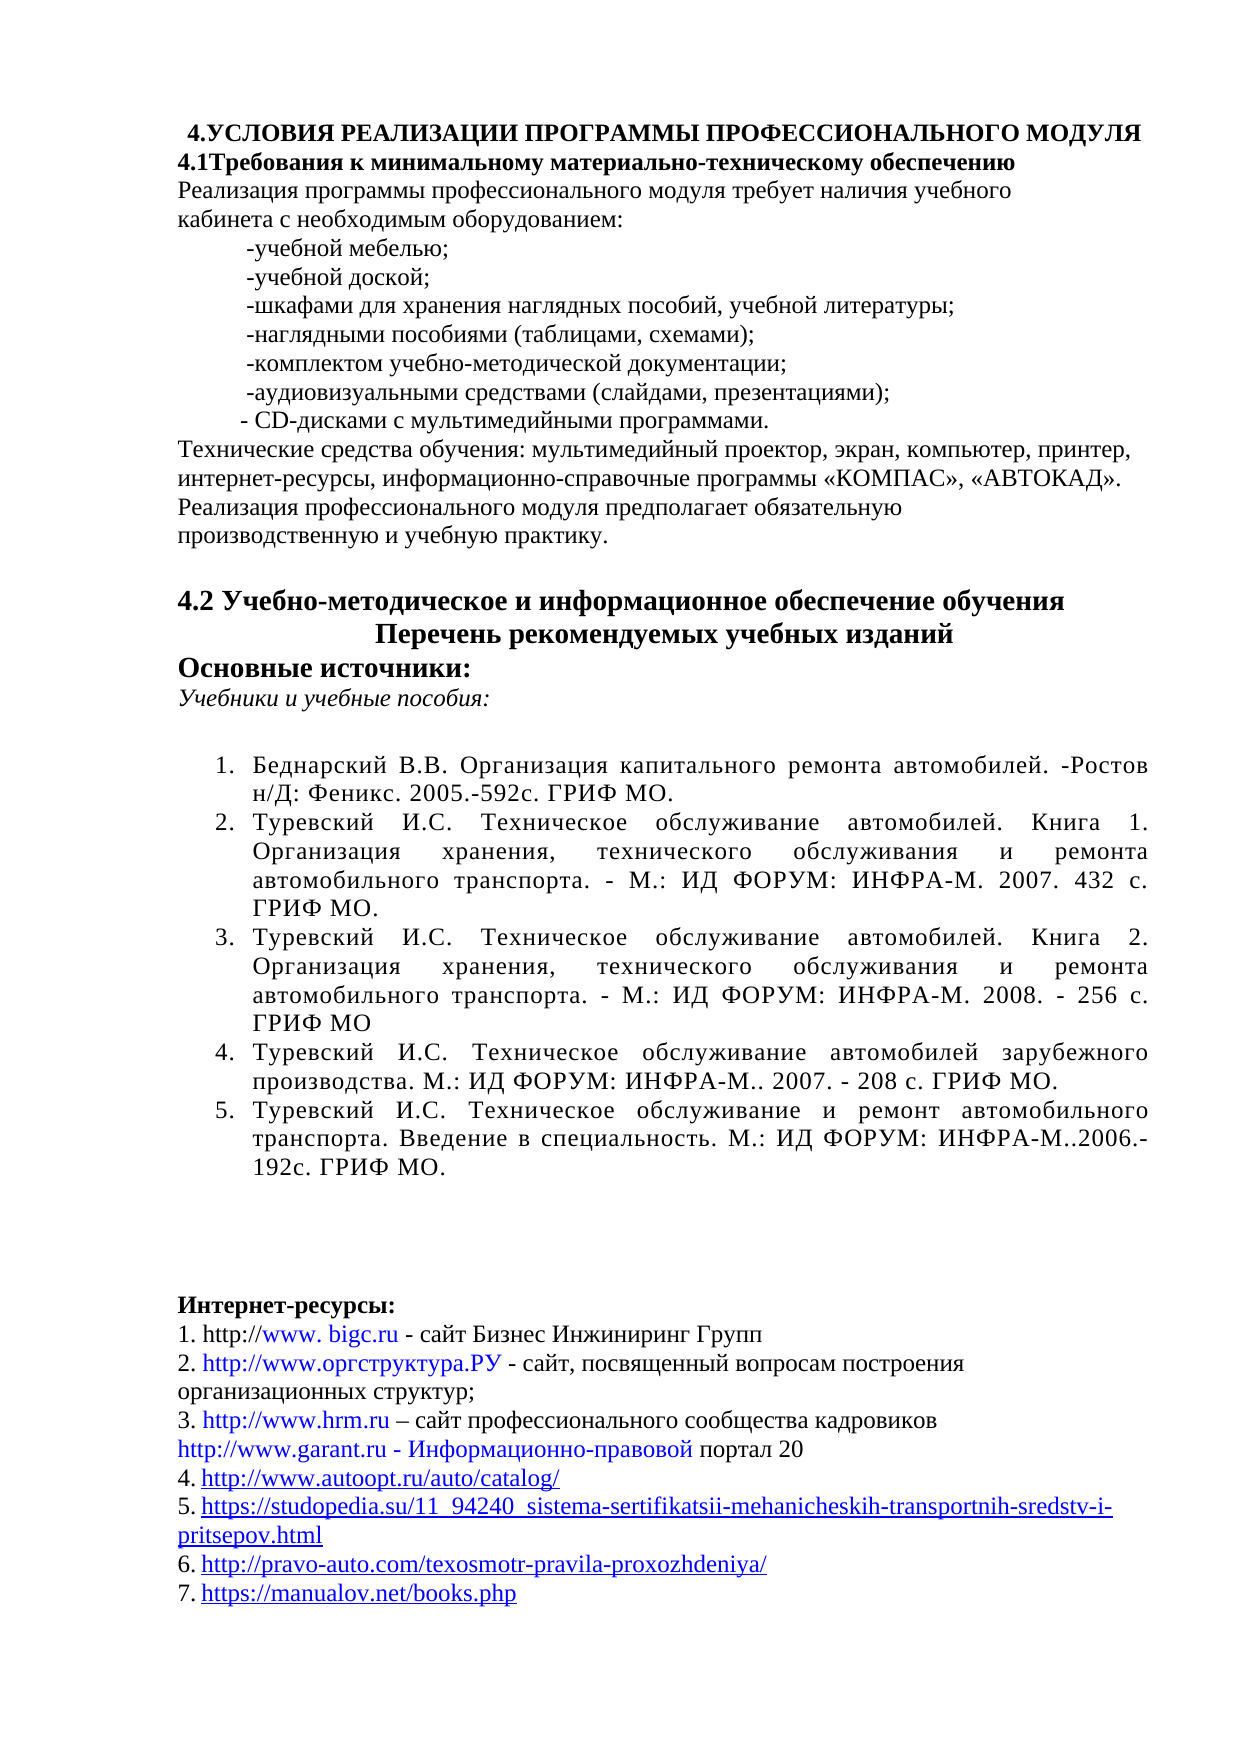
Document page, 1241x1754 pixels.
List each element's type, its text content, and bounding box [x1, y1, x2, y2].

text 2. http://www.оргструктура.РУ - сайт, посвященный вопросам построения [177, 1348, 1152, 1376]
text 6. http://pravo-auto.com/texosmotr-pravila-proxozhdeniya/ [177, 1549, 1152, 1578]
text Перечень рекомендуемых учебных изданий [177, 616, 1152, 650]
text Реализация профессионального модуля предполагает обязательную [177, 492, 1152, 521]
text 7. https://manualov.net/books.php [177, 1578, 1152, 1606]
text -шкафами для хранения наглядных пособий, учебной литературы; [177, 291, 1152, 319]
list Беднарский В.В. Организация капитального ремонта автомобилей. -Ростов н/Д: Феникс. 2005.-592с. ГРИФ МО. [215, 750, 1149, 807]
text -учебной доской; [177, 262, 1152, 291]
text производственную и учебную практику. [177, 521, 1152, 549]
list Туревский И.С. Техническое обслуживание и ремонт автомобильного транспорта. Введение в специальность. М.: ИД ФОРУМ: ИНФРА-М..2006.-192с. ГРИФ МО. [215, 1095, 1149, 1181]
text -учебной мебелью; [177, 233, 1152, 262]
text 4. http://www.autoopt.ru/auto/catalog/ [177, 1463, 1152, 1491]
text 4.1Требования к минимальному материально-техническому обеспечению [177, 147, 1152, 176]
text Технические средства обучения: мультимедийный проектор, экран, компьютер, принтер, интернет-ресурсы, информационно-справочные программы «КОМПАС», «АВТОКАД». [177, 434, 1152, 492]
text - СD-дисками с мультимедийными программами. [177, 406, 1152, 434]
text Реализация программы профессионального модуля требует наличия учебного [177, 176, 1152, 204]
text -наглядными пособиями (таблицами, схемами); [177, 319, 1152, 348]
list Туревский И.С. Техническое обслуживание автомобилей. Книга 1. Организация хранения, технического обслуживания и ремонта автомобильного транспорта. - М.: ИД ФОРУМ: ИНФРА-М. 2007. 432 с. ГРИФ МО. [215, 807, 1149, 922]
text Учебники и учебные пособия: [177, 683, 1152, 712]
list Туревский И.С. Техническое обслуживание автомобилей зарубежного производства. М.: ИД ФОРУМ: ИНФРА-М.. 2007. - 208 с. ГРИФ МО. [215, 1037, 1149, 1095]
text Основные источники: [177, 650, 1152, 683]
text 4.2 Учебно-методическое и информационное обеспечение обучения [177, 583, 1152, 616]
text 3. http://www.hrm.ru – сайт профессионального сообщества кадровиков [177, 1405, 1152, 1434]
text 5. https://studopedia.su/11_94240_sistema-sertifikatsii-mehanicheskih-transportnih-sredstv-i-pritsepov.html [177, 1491, 1152, 1549]
text -комплектом учебно-методической документации; [177, 348, 1152, 377]
list Туревский И.С. Техническое обслуживание автомобилей. Книга 2. Организация хранения, технического обслуживания и ремонта автомобильного транспорта. - М.: ИД ФОРУМ: ИНФРА-М. 2008. - 256 с. ГРИФ МО [215, 922, 1149, 1037]
text кабинета с необходимым оборудованием: [177, 204, 1152, 233]
text организационных структур; [177, 1376, 1152, 1405]
text -аудиовизуальными средствами (слайдами, презентациями); [177, 377, 1152, 406]
text Интернет-ресурсы: [177, 1290, 1152, 1319]
text http://www.garant.ru - Информационно-правовой портал 20 [177, 1434, 1152, 1463]
text 4.УСЛОВИЯ РЕАЛИЗАЦИИ ПРОГРАММЫ ПРОФЕССИОНАЛЬНОГО МОДУЛЯ [177, 118, 1152, 147]
text 1. http://www. bigc.ru - сайт Бизнес Инжиниринг Групп [177, 1319, 1152, 1348]
